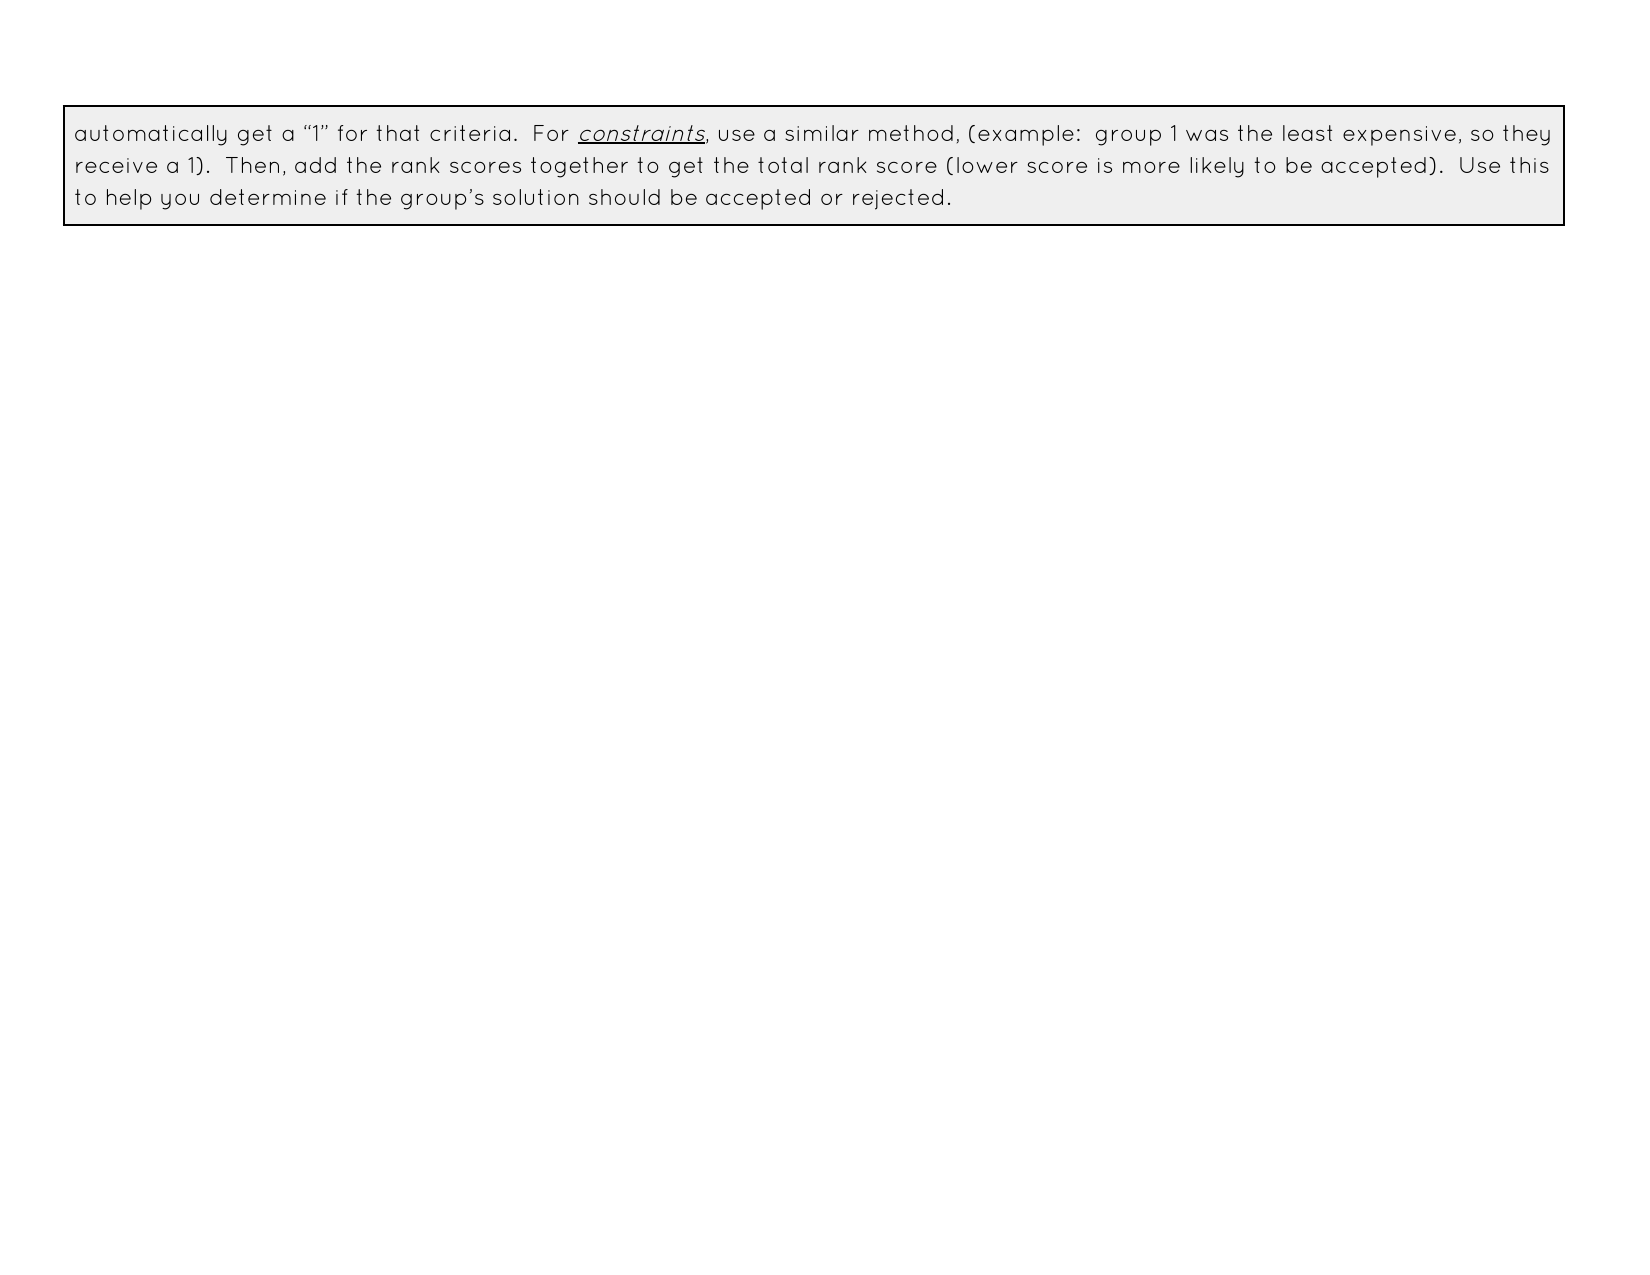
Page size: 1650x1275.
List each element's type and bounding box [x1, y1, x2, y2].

table_header [65, 107, 1563, 224]
